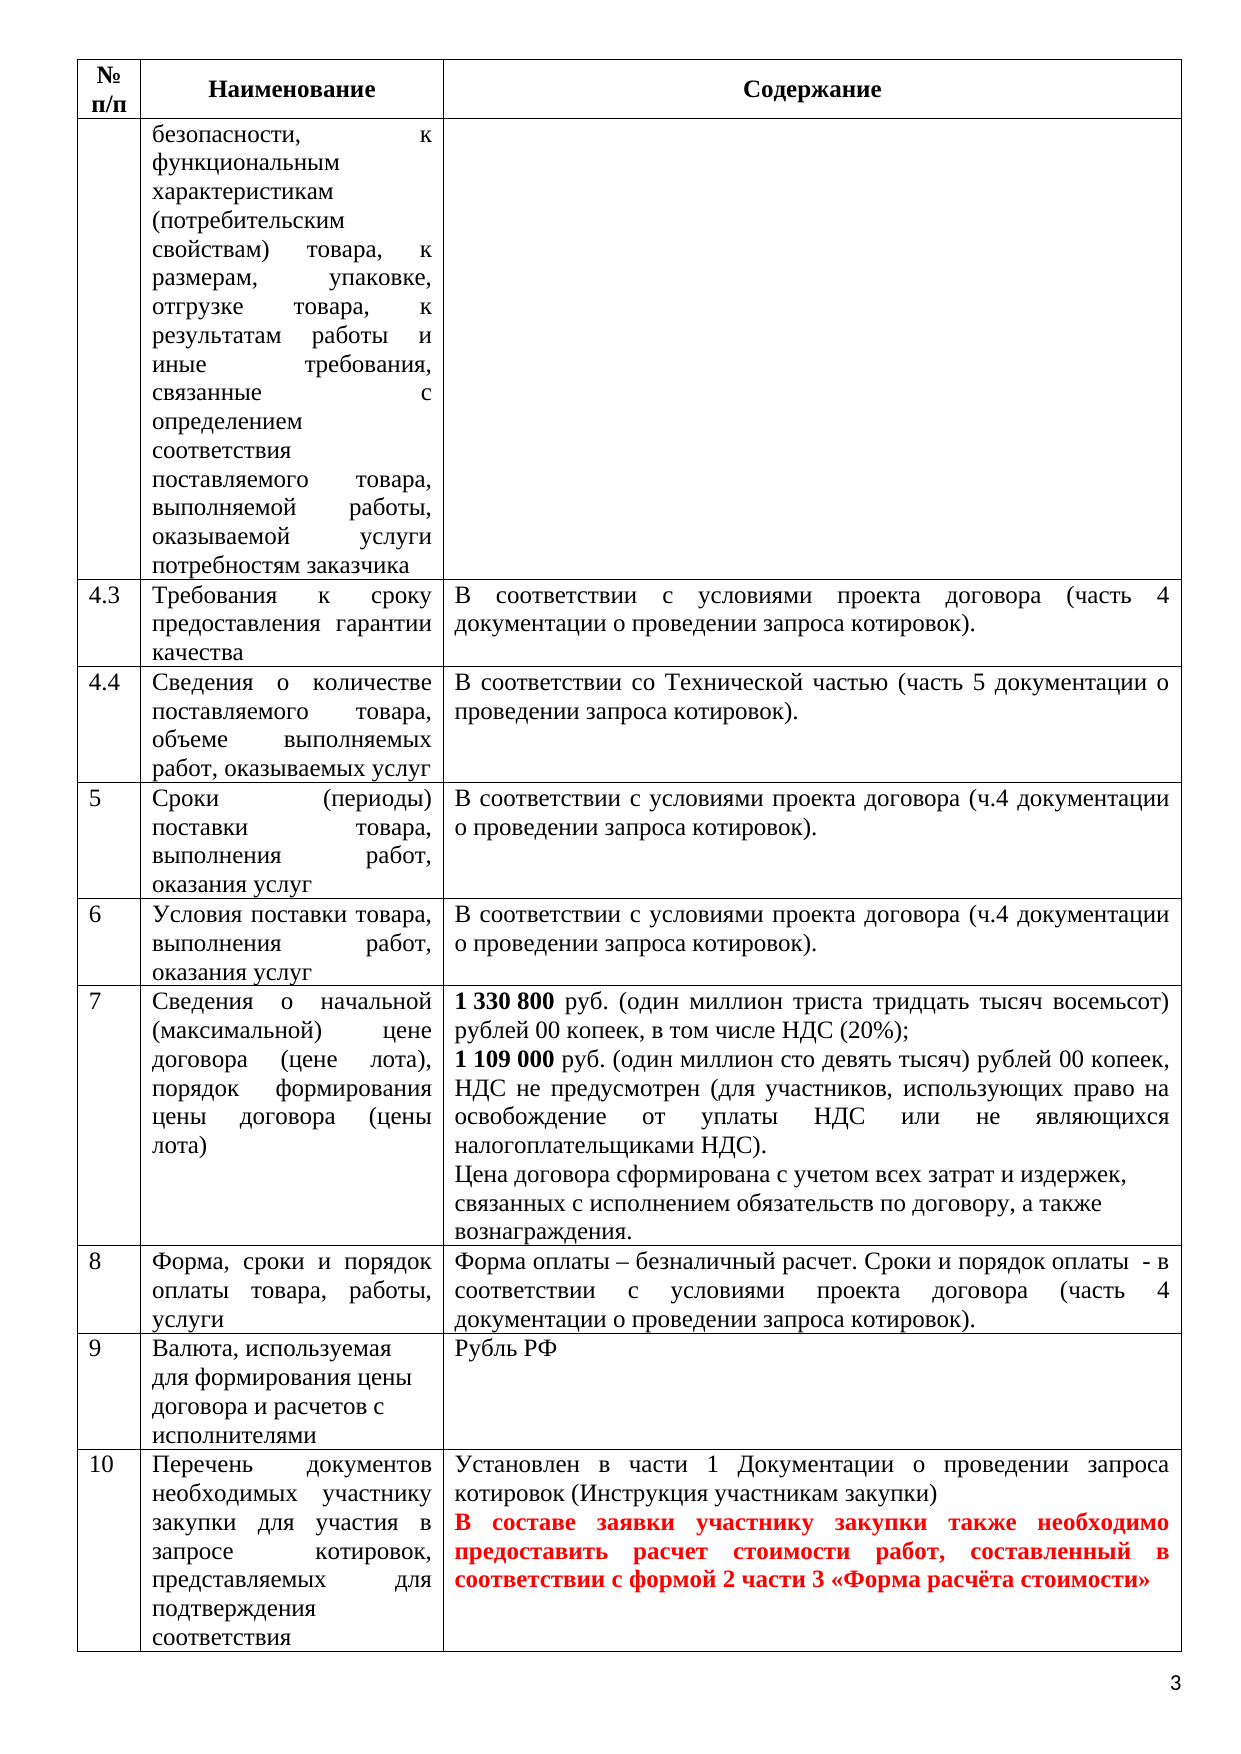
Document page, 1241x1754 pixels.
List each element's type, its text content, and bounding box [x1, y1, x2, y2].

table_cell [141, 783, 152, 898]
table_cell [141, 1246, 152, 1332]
table_cell 4.4 [78, 667, 140, 782]
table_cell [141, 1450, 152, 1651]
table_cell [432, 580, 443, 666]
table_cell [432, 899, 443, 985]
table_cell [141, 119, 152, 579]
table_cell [444, 119, 1181, 579]
table_cell В соответствии с условиями проекта договора (ч.4 документации о проведении запроса котировок). [444, 899, 1181, 985]
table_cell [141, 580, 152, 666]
table_cell Рубль РФ [444, 1334, 1181, 1448]
table_header Наименование [141, 60, 443, 118]
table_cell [444, 1450, 1181, 1651]
table_cell В соответствии с условиями проекта договора (часть 4 документации о проведении запроса котировок). [444, 580, 1181, 666]
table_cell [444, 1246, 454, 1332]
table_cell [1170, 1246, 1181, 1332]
table_cell 4.3 [78, 580, 140, 666]
table_cell Валюта, используемая для формирования цены договора и расчетов с исполнителями [141, 1334, 443, 1448]
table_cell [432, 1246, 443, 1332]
table_cell В соответствии с условиями проекта договора (ч.4 документации о проведении запроса котировок). [444, 783, 1181, 898]
table_cell [78, 1450, 140, 1651]
table_cell 1 330 800 руб. (один миллион триста тридцать тысяч восемьсот) рублей 00 копеек, в том числе НДС (20%); 1 109 000 руб. (один миллион сто девять тысяч) рублей 00 копеек, НДС не предусмотрен (для участников, использующих право на освобождение от уплаты НДС или не являющихся налогоплательщиками НДС). Цена договора сформирована с учетом всех затрат и издержек, связанных с исполнением обязательств по договору, а также вознаграждения. [444, 986, 1181, 1245]
table_cell Сведения о начальной (максимальной) цене договора (цене лота), порядок формирования цены договора (цены лота) [141, 986, 443, 1245]
table_cell В соответствии со Технической частью (часть 5 документации о проведении запроса котировок). [444, 667, 1181, 782]
table_cell [78, 986, 140, 1245]
table_cell [78, 1334, 140, 1448]
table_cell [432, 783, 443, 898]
table_cell [78, 783, 140, 898]
table_cell [78, 1246, 140, 1332]
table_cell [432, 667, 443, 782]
table_cell [78, 119, 140, 579]
table_cell [78, 899, 140, 985]
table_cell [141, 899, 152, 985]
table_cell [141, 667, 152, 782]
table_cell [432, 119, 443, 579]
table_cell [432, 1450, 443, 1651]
table_header Содержание [444, 60, 1181, 118]
